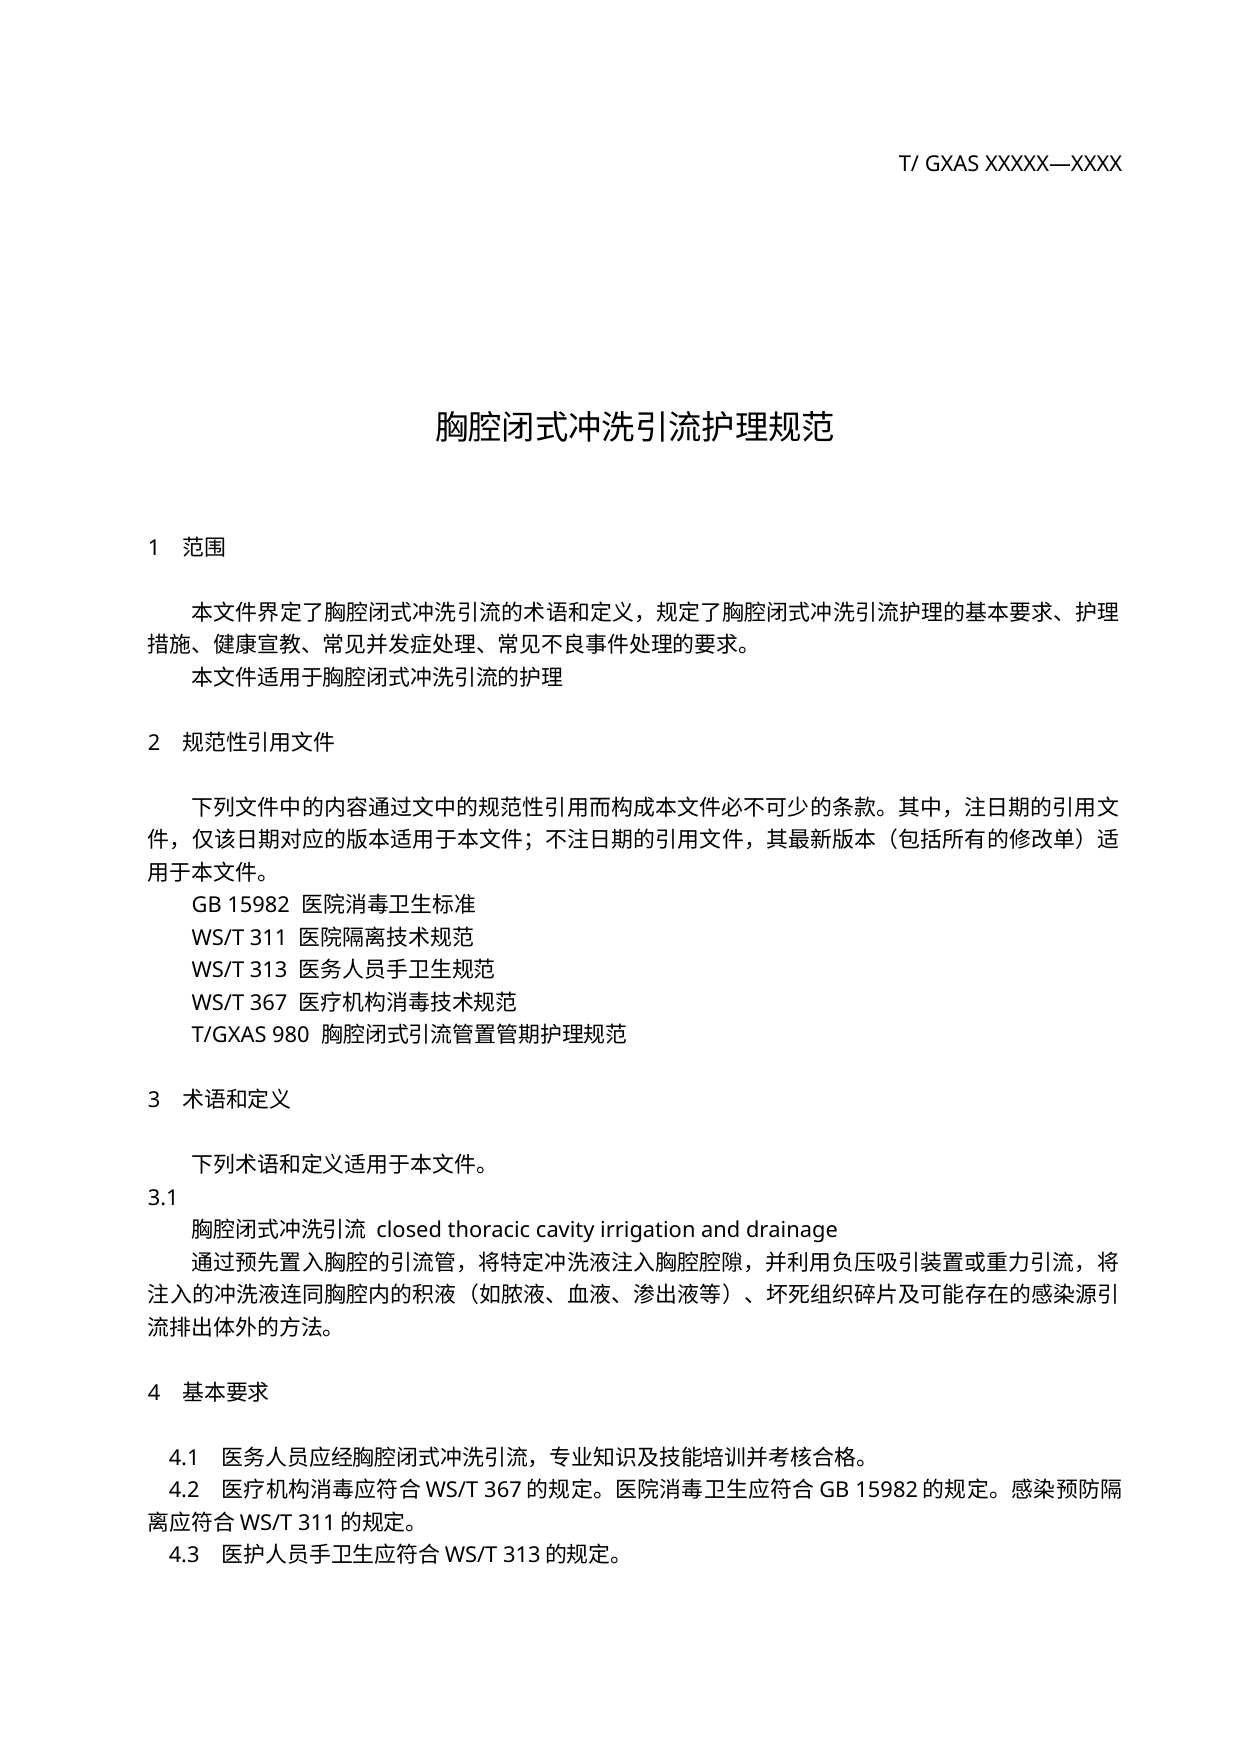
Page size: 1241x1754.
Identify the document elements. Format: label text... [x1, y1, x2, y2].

text 基本要求 [148, 1374, 1122, 1407]
text 术语和定义 [148, 1082, 1122, 1114]
text 医护人员手卫生应符合WS/T 313的规定。 [148, 1537, 1122, 1569]
text WS/T 367 医疗机构消毒技术规范 [148, 984, 1122, 1017]
text GB 15982 医院消毒卫生标准 [148, 887, 1122, 919]
text 范围 [148, 529, 1122, 562]
text 胸腔闭式冲洗引流 closed thoracic cavity irrigation and drainage [148, 1179, 1122, 1244]
text 通过预先置入胸腔的引流管，将特定冲洗液注入胸腔腔隙，并利用负压吸引装置或重力引流，将注入的冲洗液连同胸腔内的积液（如脓液、血液、渗出液等）、坏死组织碎片及可能存在的感染源引流排出体外的方法。 [148, 1244, 1122, 1342]
text 本文件适用于胸腔闭式冲洗引流的护理 [148, 659, 1122, 692]
text 本文件界定了胸腔闭式冲洗引流的术语和定义，规定了胸腔闭式冲洗引流护理的基本要求、护理措施、健康宣教、常见并发症处理、常见不良事件处理的要求。 [148, 594, 1122, 659]
text 规范性引用文件 [148, 724, 1122, 757]
text WS/T 313 医务人员手卫生规范 [148, 952, 1122, 984]
text T/GXAS 980 胸腔闭式引流管置管期护理规范 [148, 1017, 1122, 1049]
text WS/T 311 医院隔离技术规范 [148, 919, 1122, 952]
text 医疗机构消毒应符合WS/T 367的规定。医院消毒卫生应符合GB 15982的规定。感染预防隔离应符合WS/T 311的规定。 [148, 1472, 1122, 1537]
text 医务人员应经胸腔闭式冲洗引流，专业知识及技能培训并考核合格。 [148, 1439, 1122, 1472]
